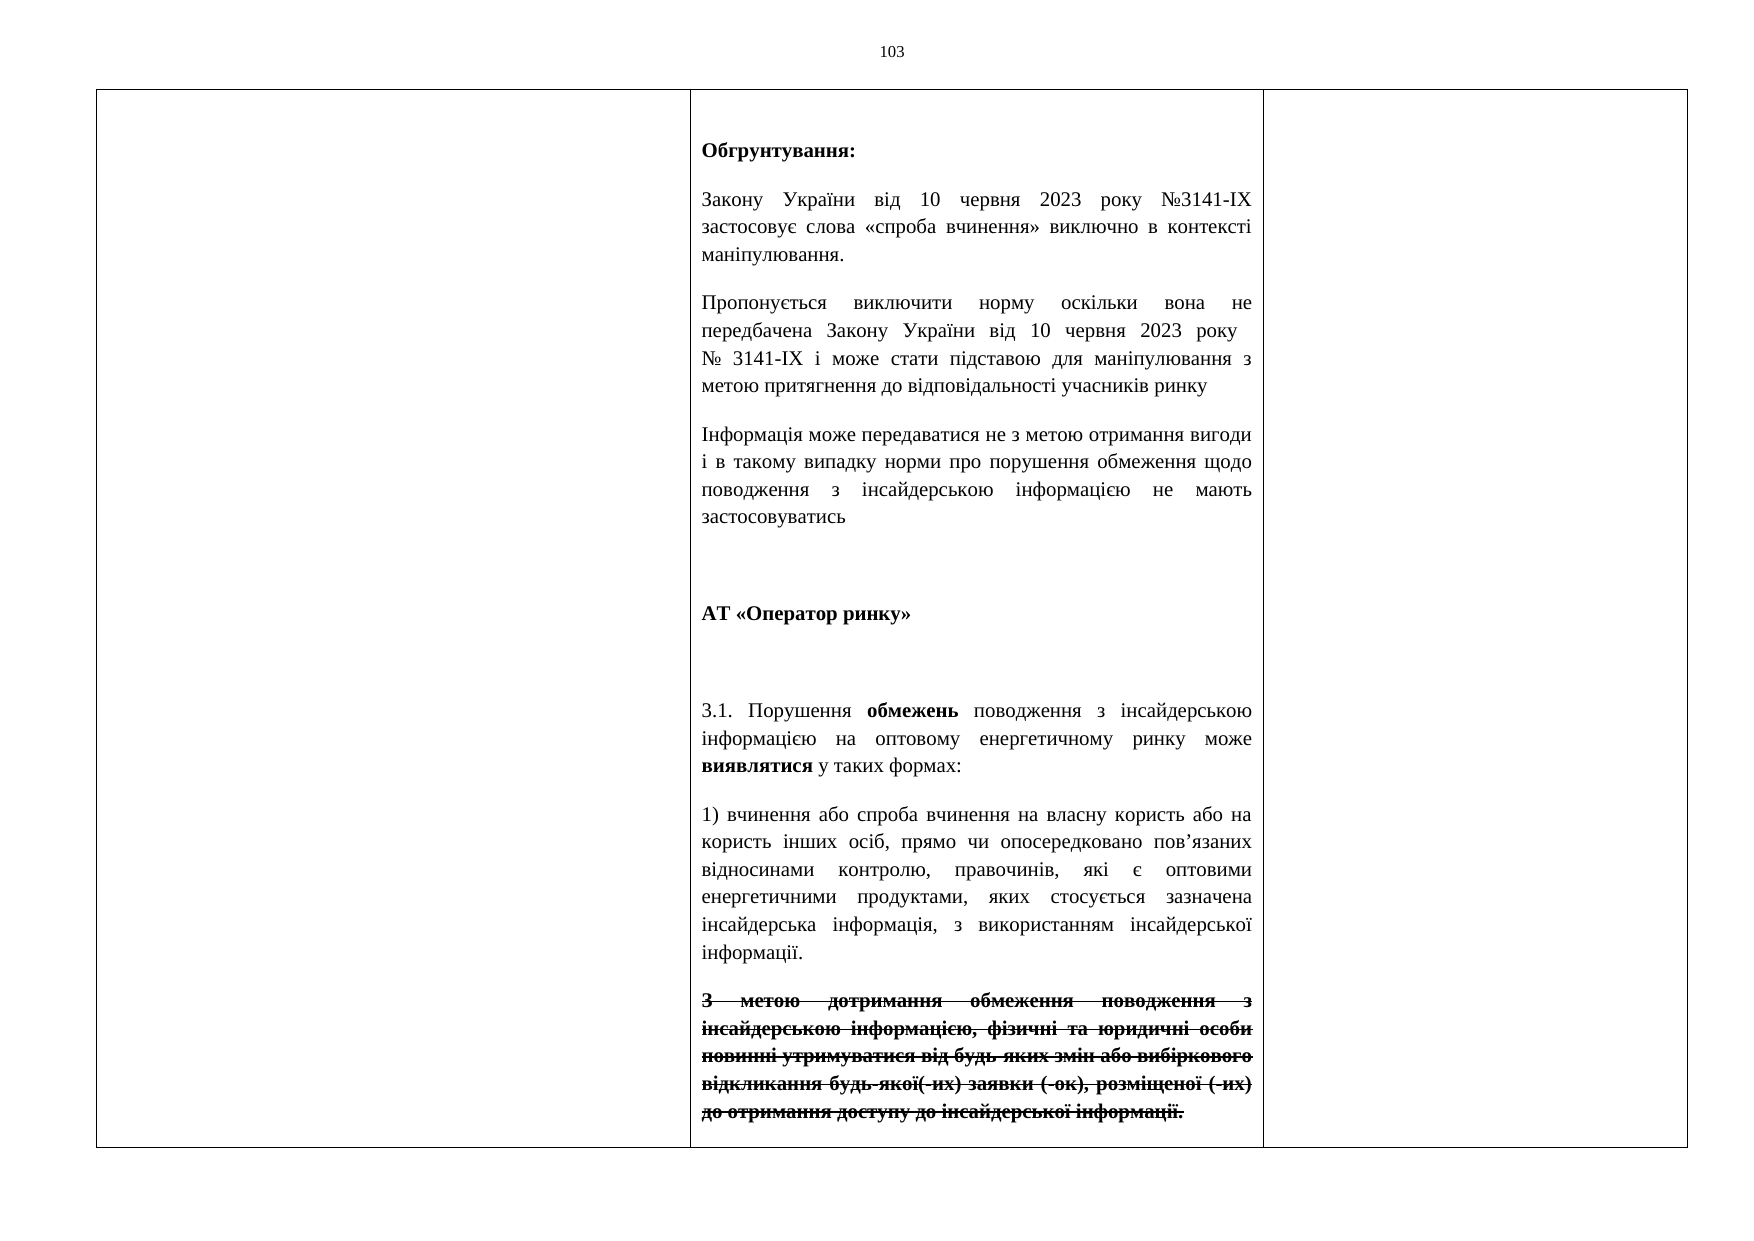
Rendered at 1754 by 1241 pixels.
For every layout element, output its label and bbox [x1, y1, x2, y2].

table_cell [1264, 90, 1687, 1147]
table_cell [691, 90, 1263, 1147]
table_cell [97, 90, 690, 1147]
